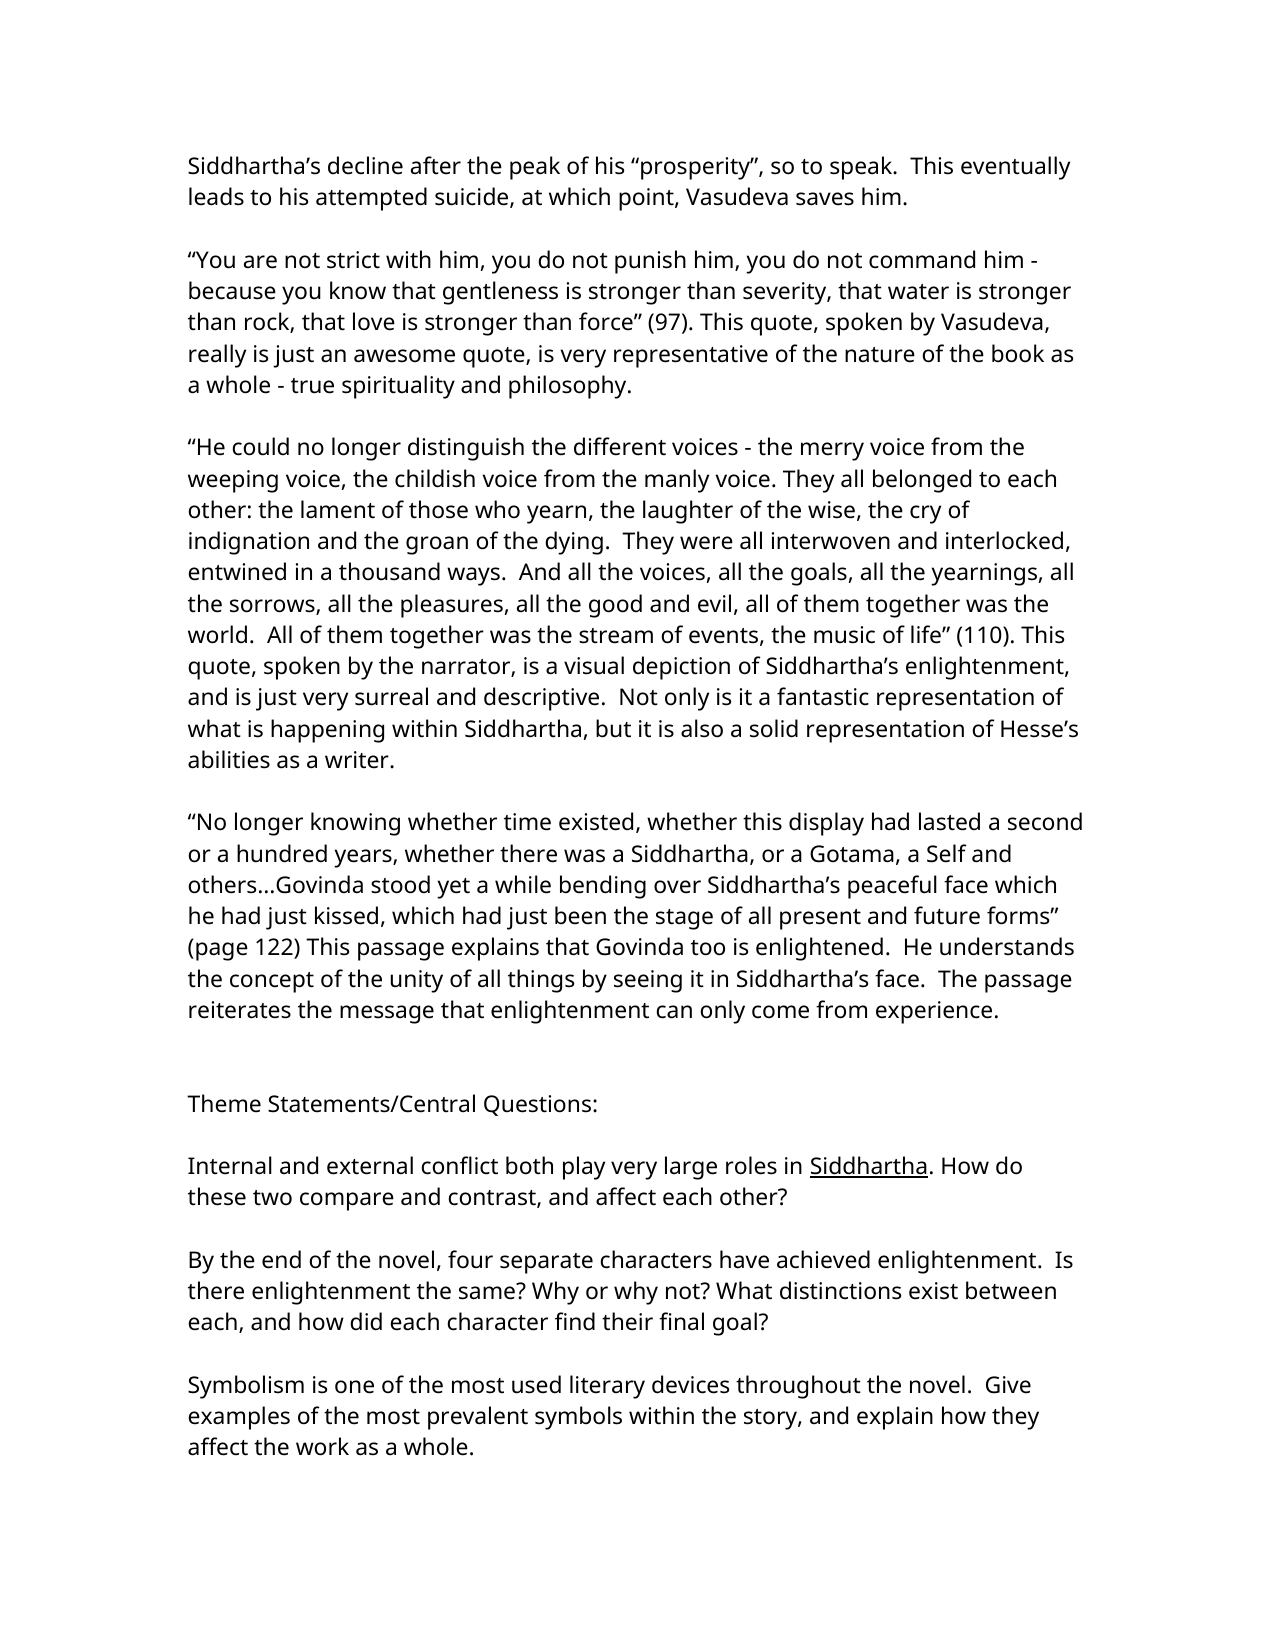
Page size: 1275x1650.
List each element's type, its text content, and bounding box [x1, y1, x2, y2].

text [187, 150, 1087, 212]
text Theme Statements/Central Questions: [187, 1087, 1087, 1119]
text Internal and external conflict both play very large roles in Siddhartha. How do these two compare and contrast, and affect each other? [187, 1150, 1087, 1212]
text “No longer knowing whether time existed, whether this display had lasted a second or a hundred years, whether there was a Siddhartha, or a Gotama, a Self and others…Govinda stood yet a while bending over Siddhartha’s peaceful face which he had just kissed, which had just been the stage of all present and future forms” (page 122) This passage explains that Govinda too is enlightened. He understands the concept of the unity of all things by seeing it in Siddhartha’s face. The passage reiterates the message that enlightenment can only come from experience. [187, 806, 1087, 1025]
text “He could no longer distinguish the different voices - the merry voice from the weeping voice, the childish voice from the manly voice. They all belonged to each other: the lament of those who yearn, the laughter of the wise, the cry of indignation and the groan of the dying. They were all interwoven and interlocked, entwined in a thousand ways. And all the voices, all the goals, all the yearnings, all the sorrows, all the pleasures, all the good and evil, all of them together was the world. All of them together was the stream of events, the music of life” (110). This quote, spoken by the narrator, is a visual depiction of Siddhartha’s enlightenment, and is just very surreal and descriptive. Not only is it a fantastic representation of what is happening within Siddhartha, but it is also a solid representation of Hesse’s abilities as a writer. [187, 431, 1087, 775]
text Symbolism is one of the most used literary devices throughout the novel. Give examples of the most prevalent symbols within the story, and explain how they affect the work as a whole. [187, 1369, 1087, 1462]
text “You are not strict with him, you do not punish him, you do not command him - because you know that gentleness is stronger than severity, that water is stronger than rock, that love is stronger than force” (97). This quote, spoken by Vasudeva, really is just an awesome quote, is very representative of the nature of the book as a whole - true spirituality and philosophy. [187, 244, 1087, 400]
text By the end of the novel, four separate characters have achieved enlightenment. Is there enlightenment the same? Why or why not? What distinctions exist between each, and how did each character find their final goal? [187, 1244, 1087, 1337]
